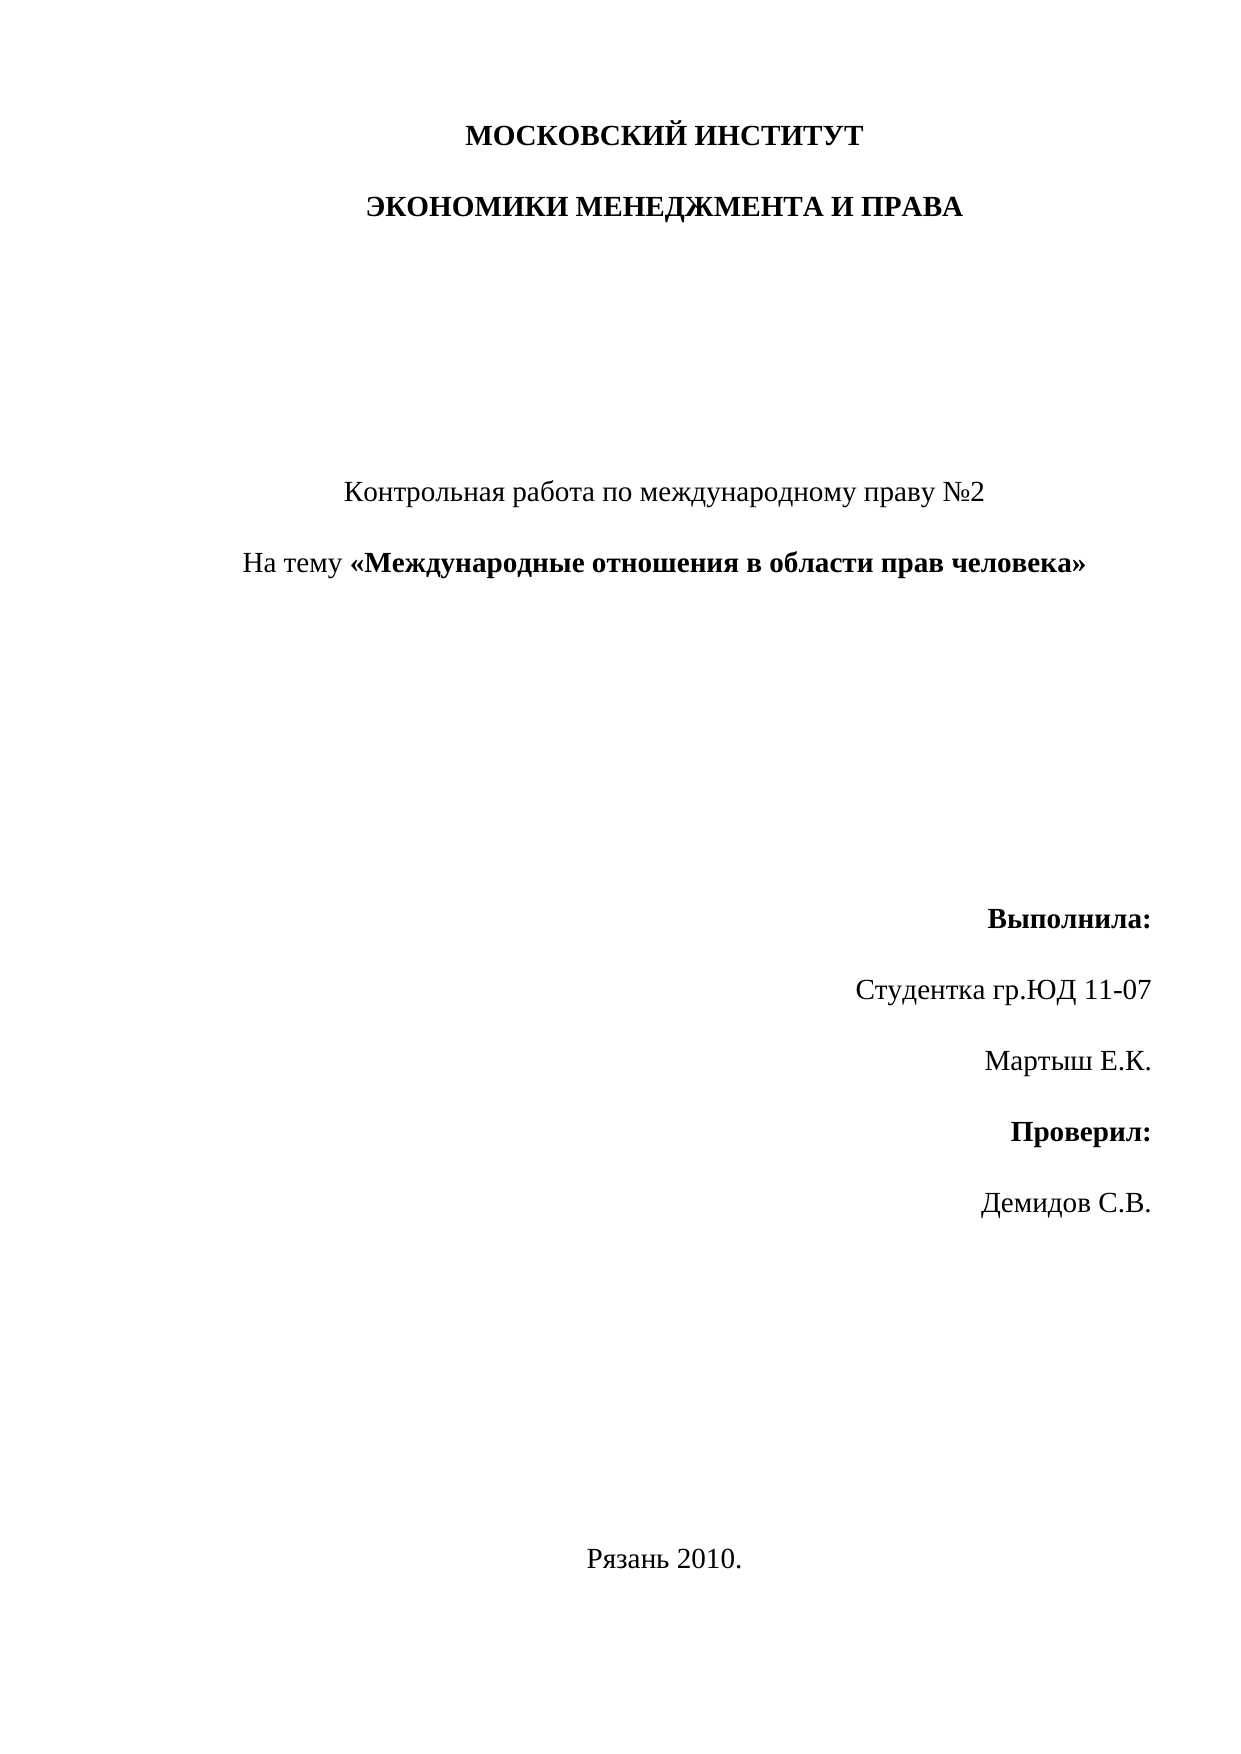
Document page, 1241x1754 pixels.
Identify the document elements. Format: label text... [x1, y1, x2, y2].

text Выполнила: [177, 901, 1152, 934]
text Демидов С.В. [177, 1185, 1152, 1219]
text ЭКОНОМИКИ МЕНЕДЖМЕНТА И ПРАВА [177, 189, 1152, 223]
text Рязань 2010. [177, 1541, 1152, 1574]
text МОСКОВСКИЙ ИНСТИТУТ [177, 118, 1152, 152]
text Проверил: [177, 1114, 1152, 1148]
text Мартыш Е.К. [177, 1043, 1152, 1077]
text Студентка гр.ЮД 11-07 [177, 972, 1152, 1005]
text На тему «Международные отношения в области прав человека» [177, 545, 1152, 578]
text Контрольная работа по международному праву №2 [177, 474, 1152, 507]
